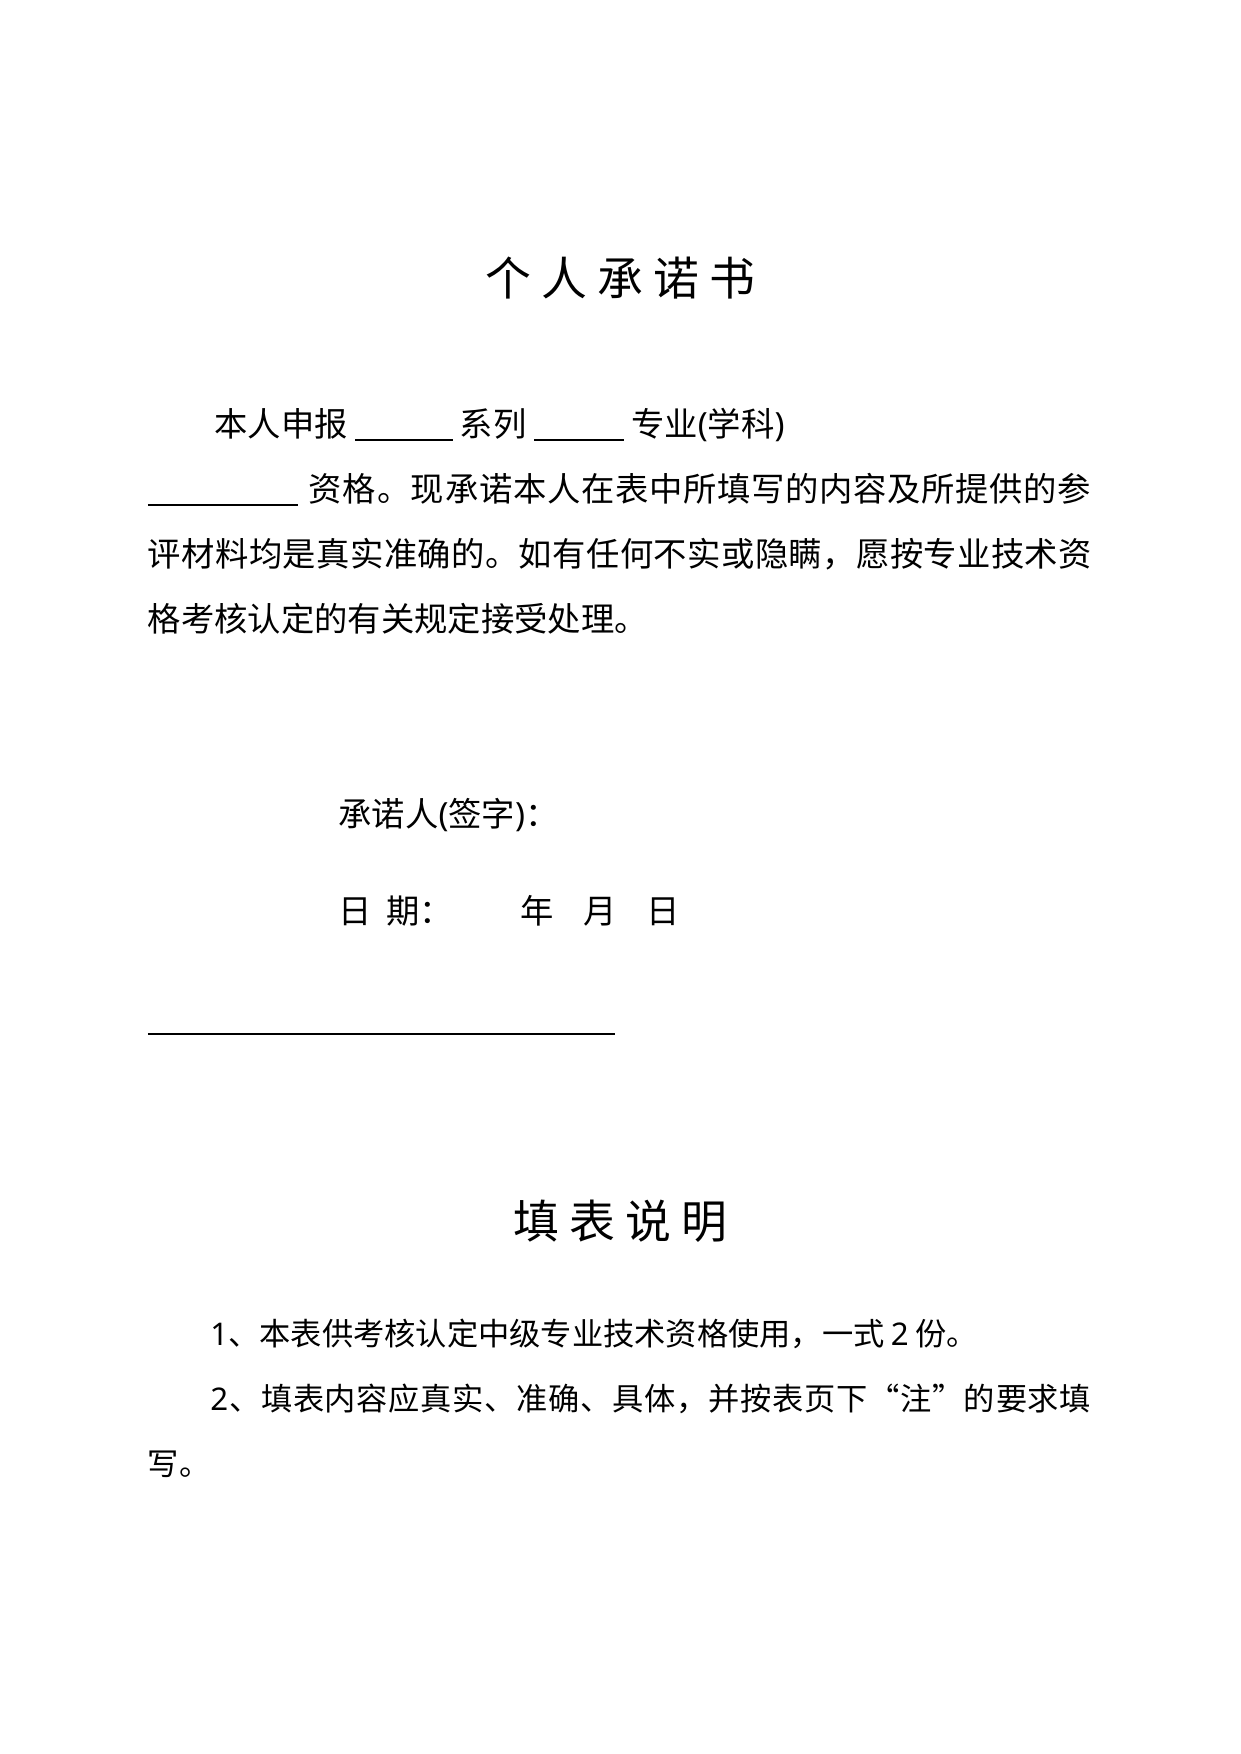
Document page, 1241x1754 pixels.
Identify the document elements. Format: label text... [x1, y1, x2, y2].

text 个 人 承 诺 书 [148, 227, 1092, 324]
text 填 表 说 明 [148, 1169, 1092, 1267]
text 承诺人(签字)： [148, 779, 1092, 844]
text 1、本表供考核认定中级专业技术资格使用，一式2份。 [148, 1299, 1092, 1364]
text 资格。现承诺本人在表中所填写的内容及所提供的参评材料均是真实准确的。如有任何不实或隐瞒，愿按专业技术资格考核认定的有关规定接受处理。 [148, 454, 1092, 649]
text 日 期： 年 月 日 [148, 877, 1092, 942]
text 本人申报 系列 专业(学科) [148, 389, 1092, 454]
text 2、填表内容应真实、准确、具体，并按表页下“注”的要求填写。 [148, 1364, 1092, 1494]
